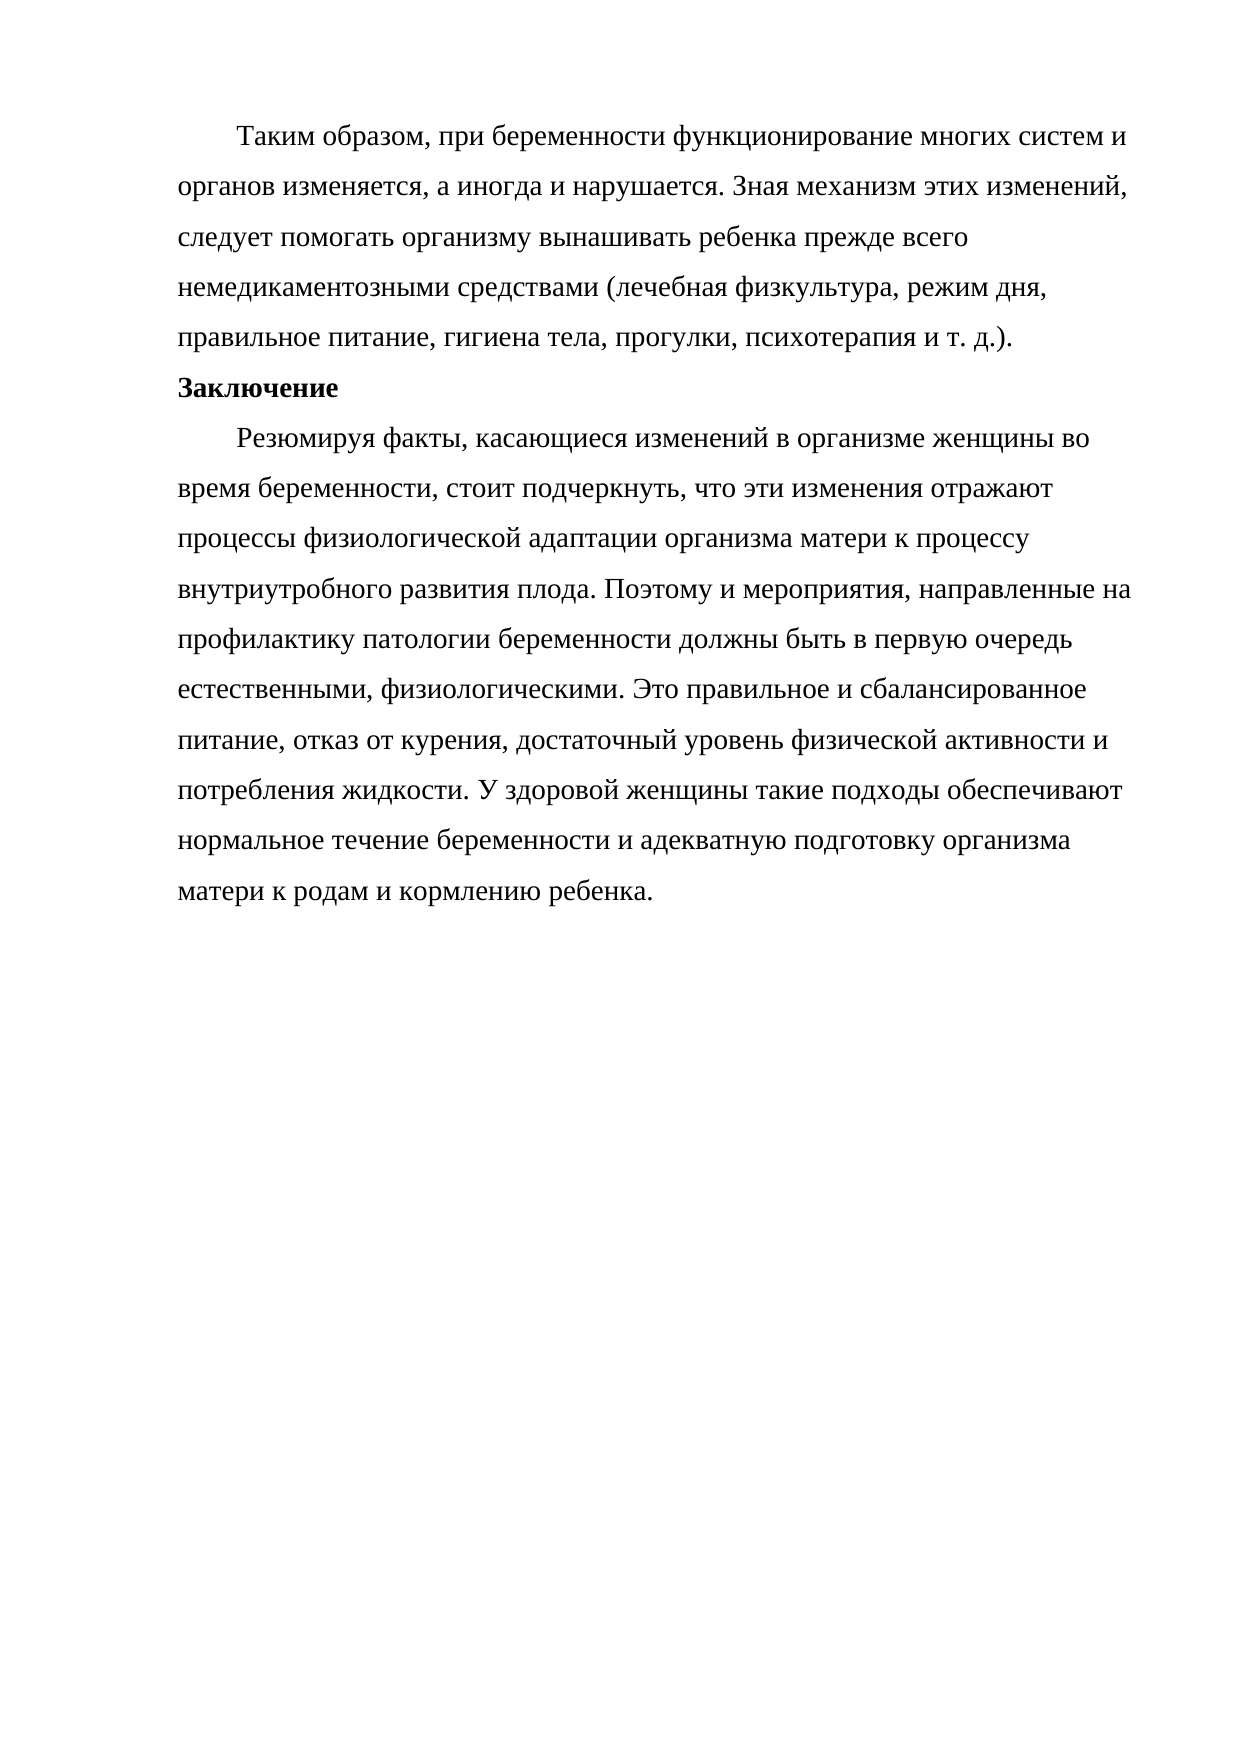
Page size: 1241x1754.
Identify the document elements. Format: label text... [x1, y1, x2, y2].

text Резюмируя факты, касающиеся изменений в организме женщины во время беременности, стоит подчеркнуть, что эти изменения отражают процессы физиологической адаптации организма матери к процессу внутриутробного развития плода. Поэтому и мероприятия, направленные на профилактику патологии беременности должны быть в первую очередь естественными, физиологическими. Это правильное и сбалансированное питание, отказ от курения, достаточный уровень физической активности и потребления жидкости. У здоровой женщины такие подходы обеспечивают нормальное течение беременности и адекватную подготовку организма матери к родам и кормлению ребенка. [177, 420, 1152, 906]
text Таким образом, при беременности функционирование многих систем и органов изменяется, а иногда и нарушается. Зная механизм этих изменений, следует помогать организму вынашивать ребенка прежде всего немедикаментозными средствами (лечебная физкультура, режим дня, правильное питание, гигиена тела, прогулки, психотерапия и т. д.). Заключение [177, 118, 1152, 403]
